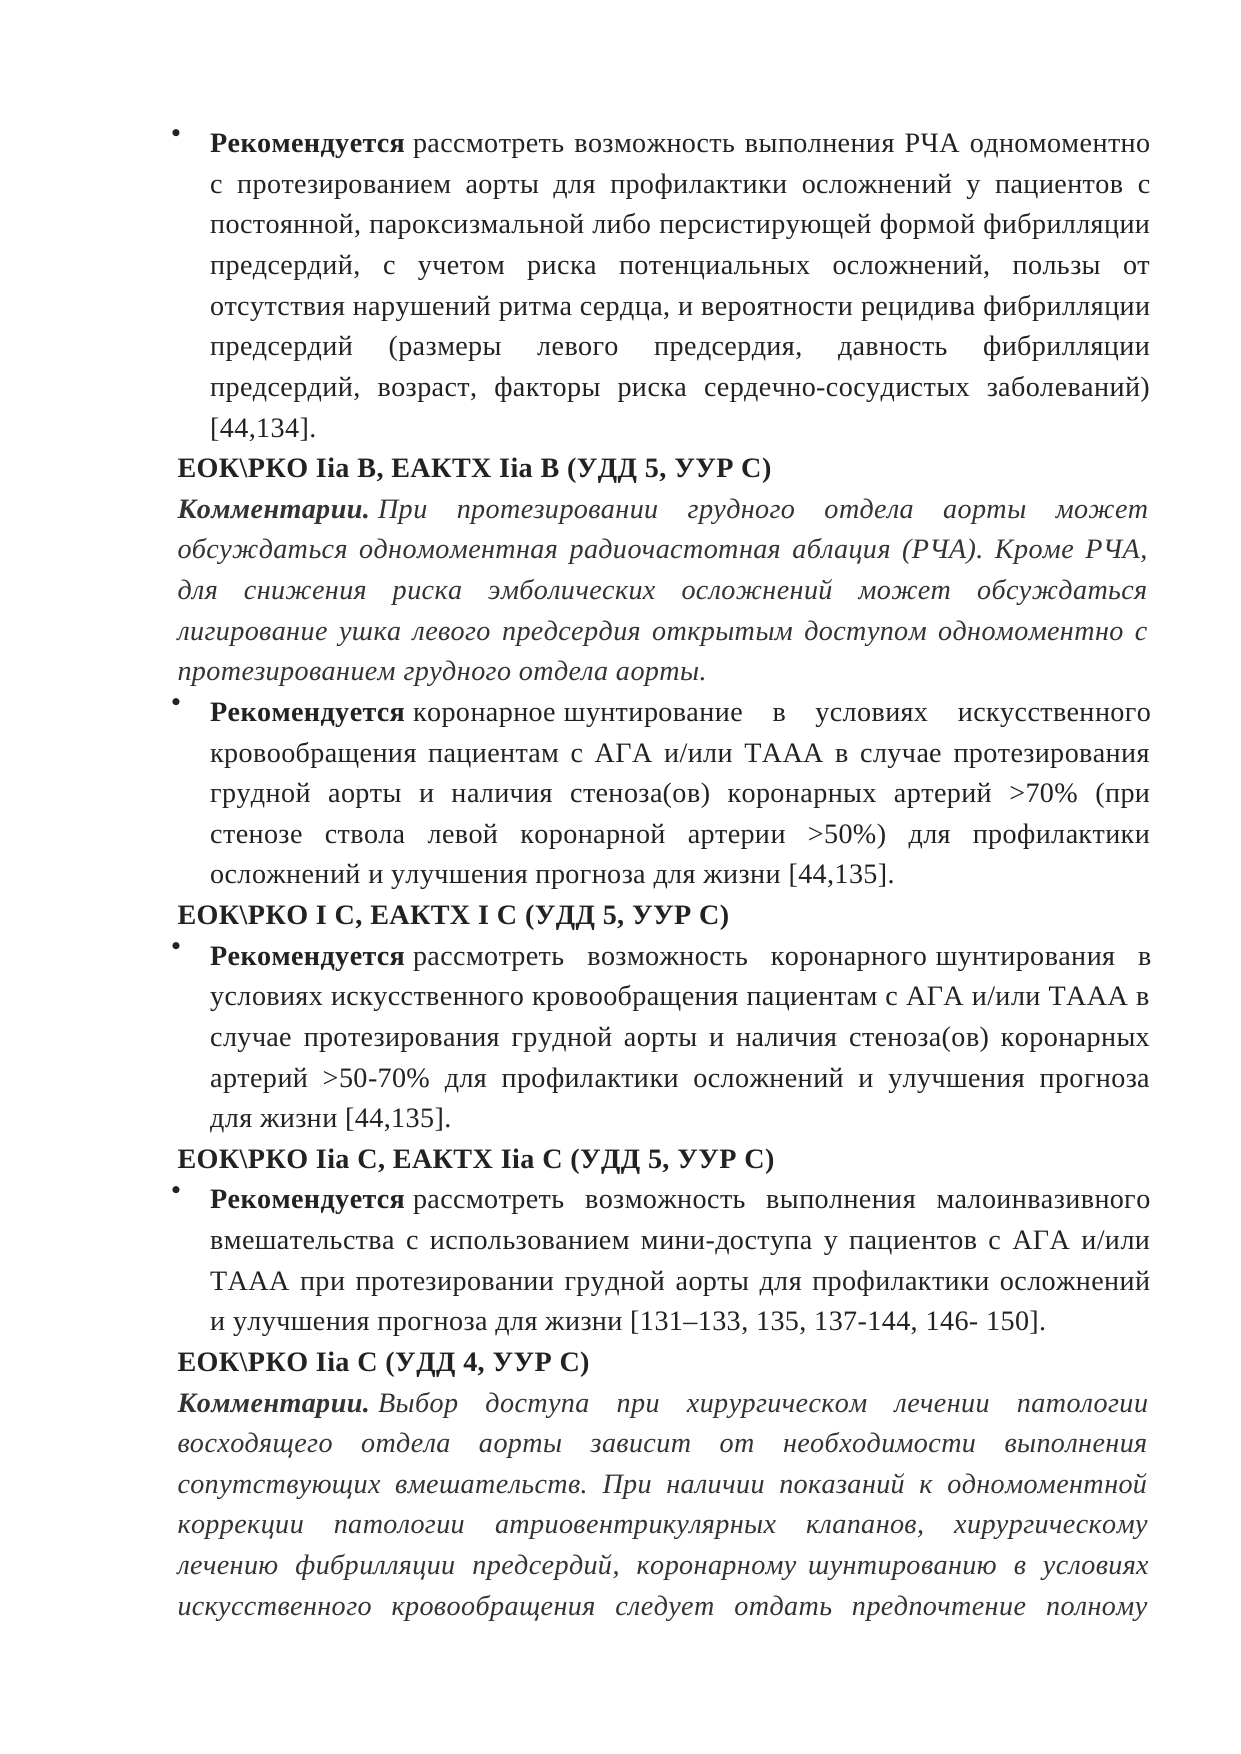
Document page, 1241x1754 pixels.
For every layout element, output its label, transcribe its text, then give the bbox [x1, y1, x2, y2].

text ЕОК\РКО Iia C (УДД 4, УУР С) [177, 1337, 1152, 1377]
list Рекомендуется рассмотреть возможность выполнения РЧА одномоментно с протезированием аорты для профилактики осложнений у пациентов с постоянной, пароксизмальной либо персистирующей формой фибрилляции предсердий, с учетом риска потенциальных осложнений, пользы от отсутствия нарушений ритма сердца, и вероятности рецидива фибрилляции предсердий (размеры левого предсердия, давность фибрилляции предсердий, возраст, факторы риска сердечно-сосудистых заболеваний) [44,134]. [172, 118, 1152, 443]
text ЕОК\РКО Iia C, ЕАКТХ Iia C (УДД 5, УУР С) [177, 1134, 1152, 1174]
text ЕОК\РКО Iia B, ЕАКТХ Iia В (УДД 5, УУР С) [177, 443, 1152, 484]
list Рекомендуется рассмотреть возможность коронарного шунтирования в условиях искусственного кровообращения пациентам с АГА и/или ТААА в случае протезирования грудной аорты и наличия стеноза(ов) коронарных артерий >50-70% для профилактики осложнений и улучшения прогноза для жизни [44,135]. [172, 931, 1152, 1134]
text Комментарии. При протезировании грудного отдела аорты может обсуждаться одномоментная радиочастотная аблация (РЧА). Кроме РЧА, для снижения риска эмболических осложнений может обсуждаться лигирование ушка левого предсердия открытым доступом одномоментно с протезированием грудного отдела аорты. [177, 484, 1152, 687]
text ЕОК\РКО I C, ЕАКТХ I C (УДД 5, УУР С) [177, 890, 1152, 931]
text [177, 1377, 1152, 1621]
list Рекомендуется коронарное шунтирование в условиях искусственного кровообращения пациентам с АГА и/или ТААА в случае протезирования грудной аорты и наличия стеноза(ов) коронарных артерий >70% (при стенозе ствола левой коронарной артерии >50%) для профилактики осложнений и улучшения прогноза для жизни [44,135]. [172, 687, 1152, 890]
list Рекомендуется рассмотреть возможность выполнения малоинвазивного вмешательства с использованием мини-доступа у пациентов с АГА и/или ТААА при протезировании грудной аорты для профилактики осложнений и улучшения прогноза для жизни [131–133, 135, 137-144, 146- 150]. [172, 1174, 1152, 1337]
